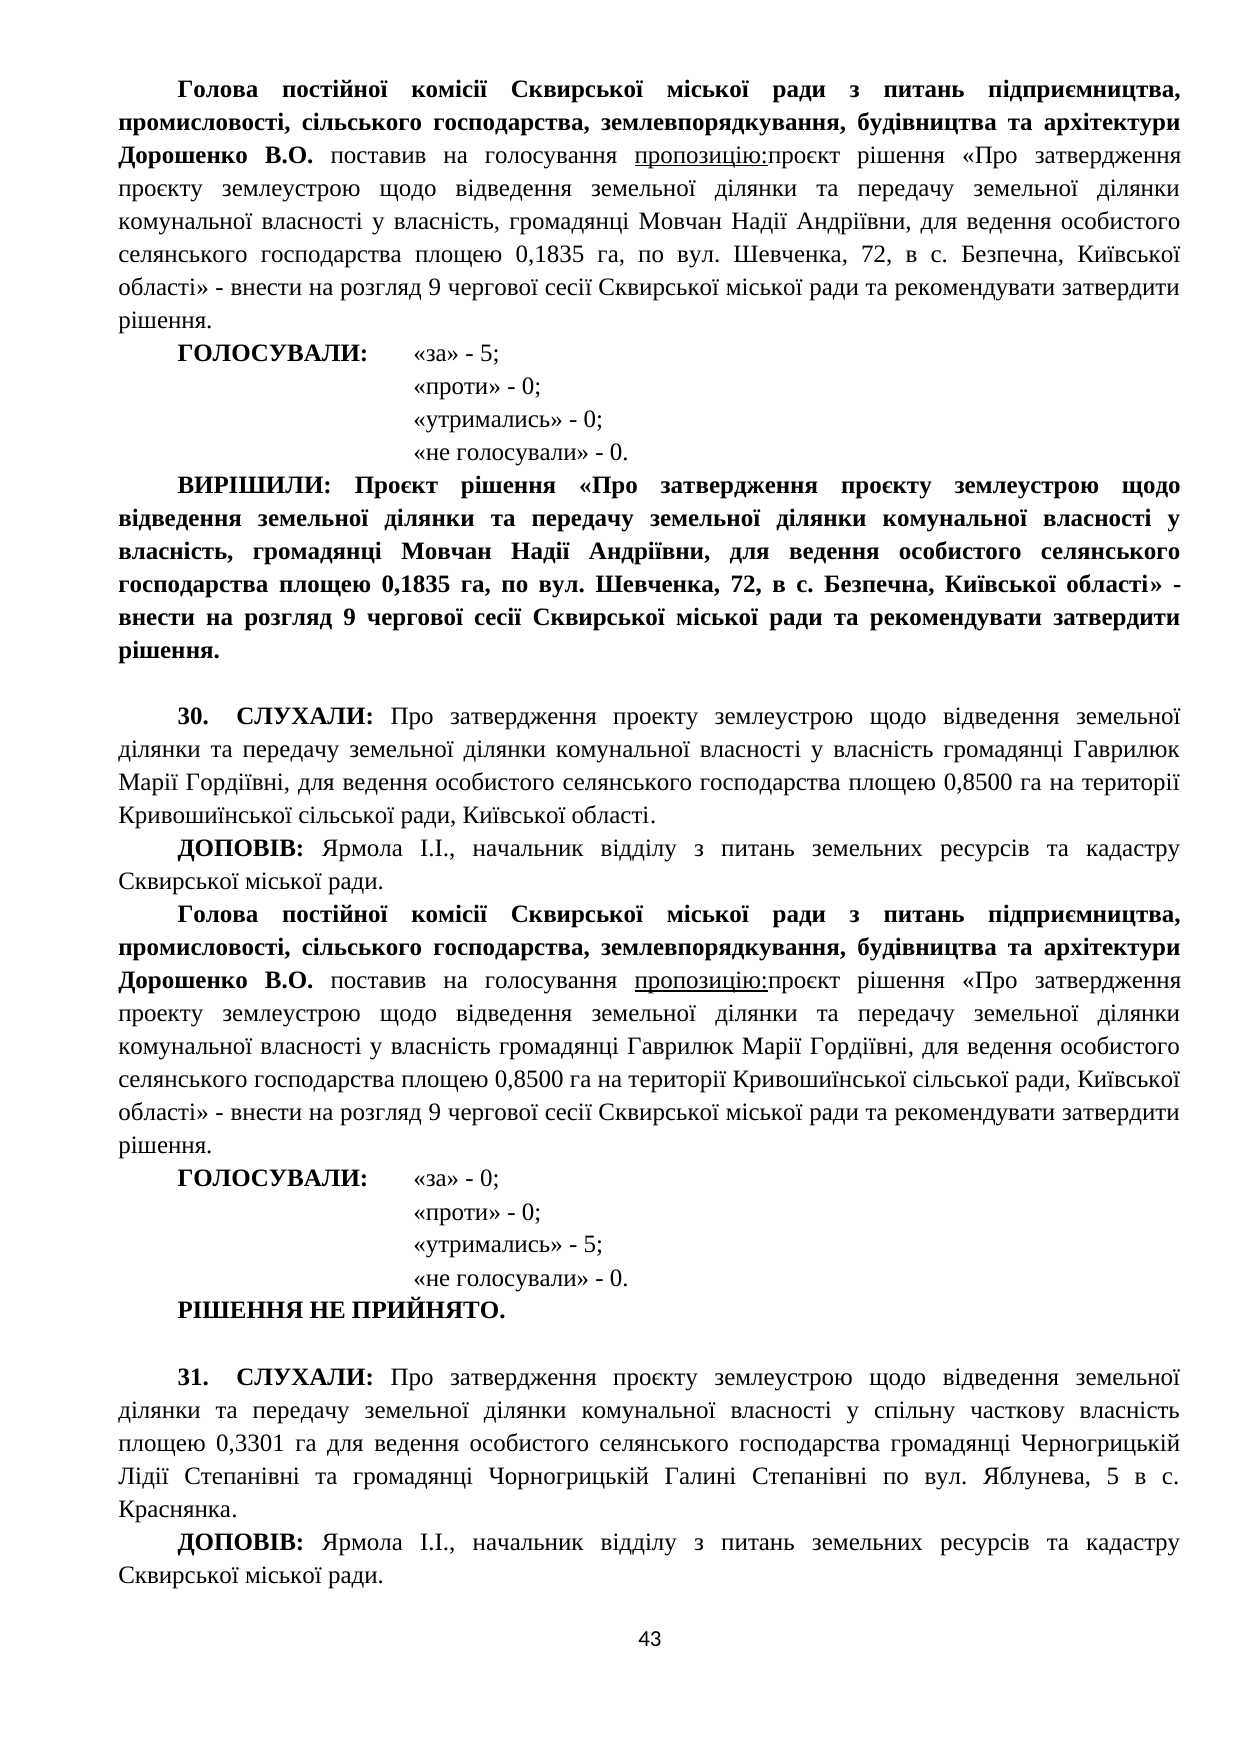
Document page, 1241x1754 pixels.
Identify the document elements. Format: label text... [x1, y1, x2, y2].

text «проти» - 0; [118, 1197, 1181, 1225]
text РІШЕННЯ НЕ ПРИЙНЯТО. [118, 1296, 1181, 1324]
text Голова постійної комісії Сквирської міської ради з питань підприємництва, промисловості, сільського господарства, землевпорядкування, будівництва та архітектури Дорошенко В.О. поставив на голосування пропозицію:проєкт рішення «Про затвердження проекту землеустрою щодо відведення земельної ділянки та передачу земельної ділянки комунальної власності у власність громадянці Гаврилюк Марії Гордіївні, для ведення особистого селянського господарства площею 0,8500 га на території Кривошиїнської сільської ради, Київської області» - внести на розгляд 9 чергової сесії Сквирської міської ради та рекомендувати затвердити рішення. [118, 899, 1181, 1159]
text ВИРІШИЛИ: Проєкт рішення «Про затвердження проєкту землеустрою щодо відведення земельної ділянки та передачу земельної ділянки комунальної власності у власність, громадянці Мовчан Надії Андріївни, для ведення особистого селянського господарства площею 0,1835 га, по вул. Шевченка, 72, в с. Безпечна, Київської області» -внести на розгляд 9 чергової сесії Сквирської міської ради та рекомендувати затвердити рішення. [118, 470, 1181, 664]
text ГОЛОСУВАЛИ: «за» - 5; [118, 338, 1181, 367]
text «проти» - 0; [118, 371, 1181, 400]
list СЛУХАЛИ: Про затвердження проекту землеустрою щодо відведення земельної ділянки та передачу земельної ділянки комунальної власності у власність громадянці Гаврилюк Марії Гордіївні, для ведення особистого селянського господарства площею 0,8500 га на території Кривошиїнської сільської ради, Київської області. [118, 701, 1181, 829]
text «не голосували» - 0. [118, 1263, 1181, 1291]
text Голова постійної комісії Сквирської міської ради з питань підприємництва, промисловості, сільського господарства, землевпорядкування, будівництва та архітектури Дорошенко В.О. поставив на голосування пропозицію:проєкт рішення «Про затвердження проєкту землеустрою щодо відведення земельної ділянки та передачу земельної ділянки комунальної власності у власність, громадянці Мовчан Надії Андріївни, для ведення особистого селянського господарства площею 0,1835 га, по вул. Шевченка, 72, в с. Безпечна, Київської області» - внести на розгляд 9 чергової сесії Сквирської міської ради та рекомендувати затвердити рішення. [118, 74, 1181, 334]
list СЛУХАЛИ: Про затвердження проєкту землеустрою щодо відведення земельної ділянки та передачу земельної ділянки комунальної власності у спільну часткову власність площею 0,3301 га для ведення особистого селянського господарства громадянці Черногрицькій Лідії Степанівні та громадянці Чорногрицькій Галині Степанівні по вул. Яблунева, 5 в с. Краснянка. [118, 1362, 1181, 1522]
text «утримались» - 0; [118, 404, 1181, 433]
text ДОПОВІВ: Ярмола І.І., начальник відділу з питань земельних ресурсів та кадастру Сквирської міської ради. [118, 833, 1181, 895]
text ГОЛОСУВАЛИ: «за» - 0; [118, 1163, 1181, 1192]
text «не голосували» - 0. [118, 437, 1181, 466]
text ДОПОВІВ: Ярмола І.І., начальник відділу з питань земельних ресурсів та кадастру Сквирської міської ради. [118, 1527, 1181, 1588]
text «утримались» - 5; [118, 1229, 1181, 1258]
